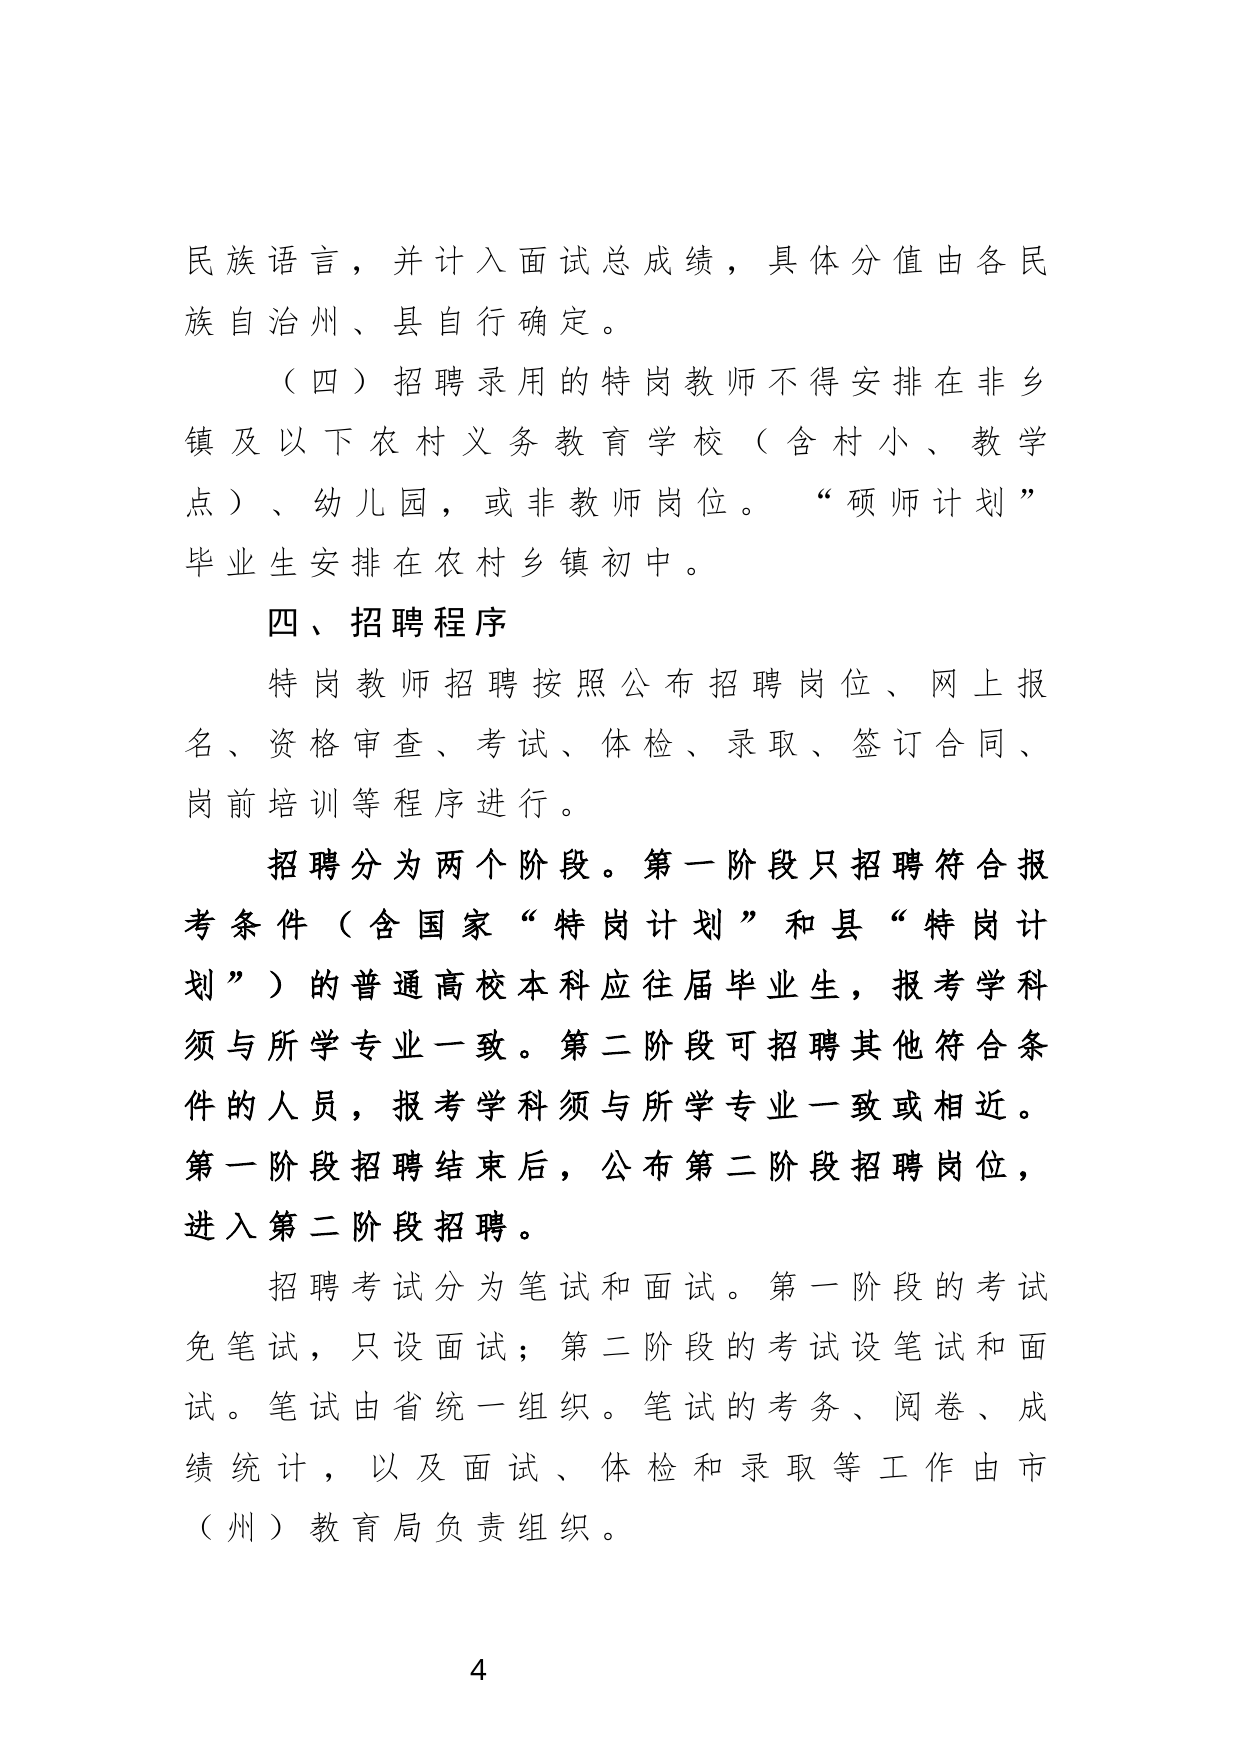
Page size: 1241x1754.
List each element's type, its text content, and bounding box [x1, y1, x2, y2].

text 四、招聘程序 [183, 590, 1058, 651]
text 特岗教师招聘按照公布招聘岗位、网上报名、资格审查、考试、体检、录取、签订合同、岗前培训等程序进行。 [183, 651, 1058, 831]
text 招聘考试分为笔试和面试。第一阶段的考试免笔试，只设面试；第二阶段的考试设笔试和面试。笔试由省统一组织。笔试的考务、阅卷、成绩统计，以及面试、体检和录取等工作由市（州）教育局负责组织。 [183, 1254, 1058, 1555]
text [183, 228, 1058, 349]
text （四）招聘录用的特岗教师不得安排在非乡镇及以下农村义务教育学校（含村小、教学点）、幼儿园，或非教师岗位。 “硕师计划”毕业生安排在农村乡镇初中。 [183, 349, 1058, 590]
text 招聘分为两个阶段。第一阶段只招聘符合报考条件（含国家“特岗计划”和县“特岗计划”）的普通高校本科应往届毕业生，报考学科须与所学专业一致。第二阶段可招聘其他符合条件的人员，报考学科须与所学专业一致或相近。第一阶段招聘结束后，公布第二阶段招聘岗位，进入第二阶段招聘。 [183, 831, 1058, 1254]
